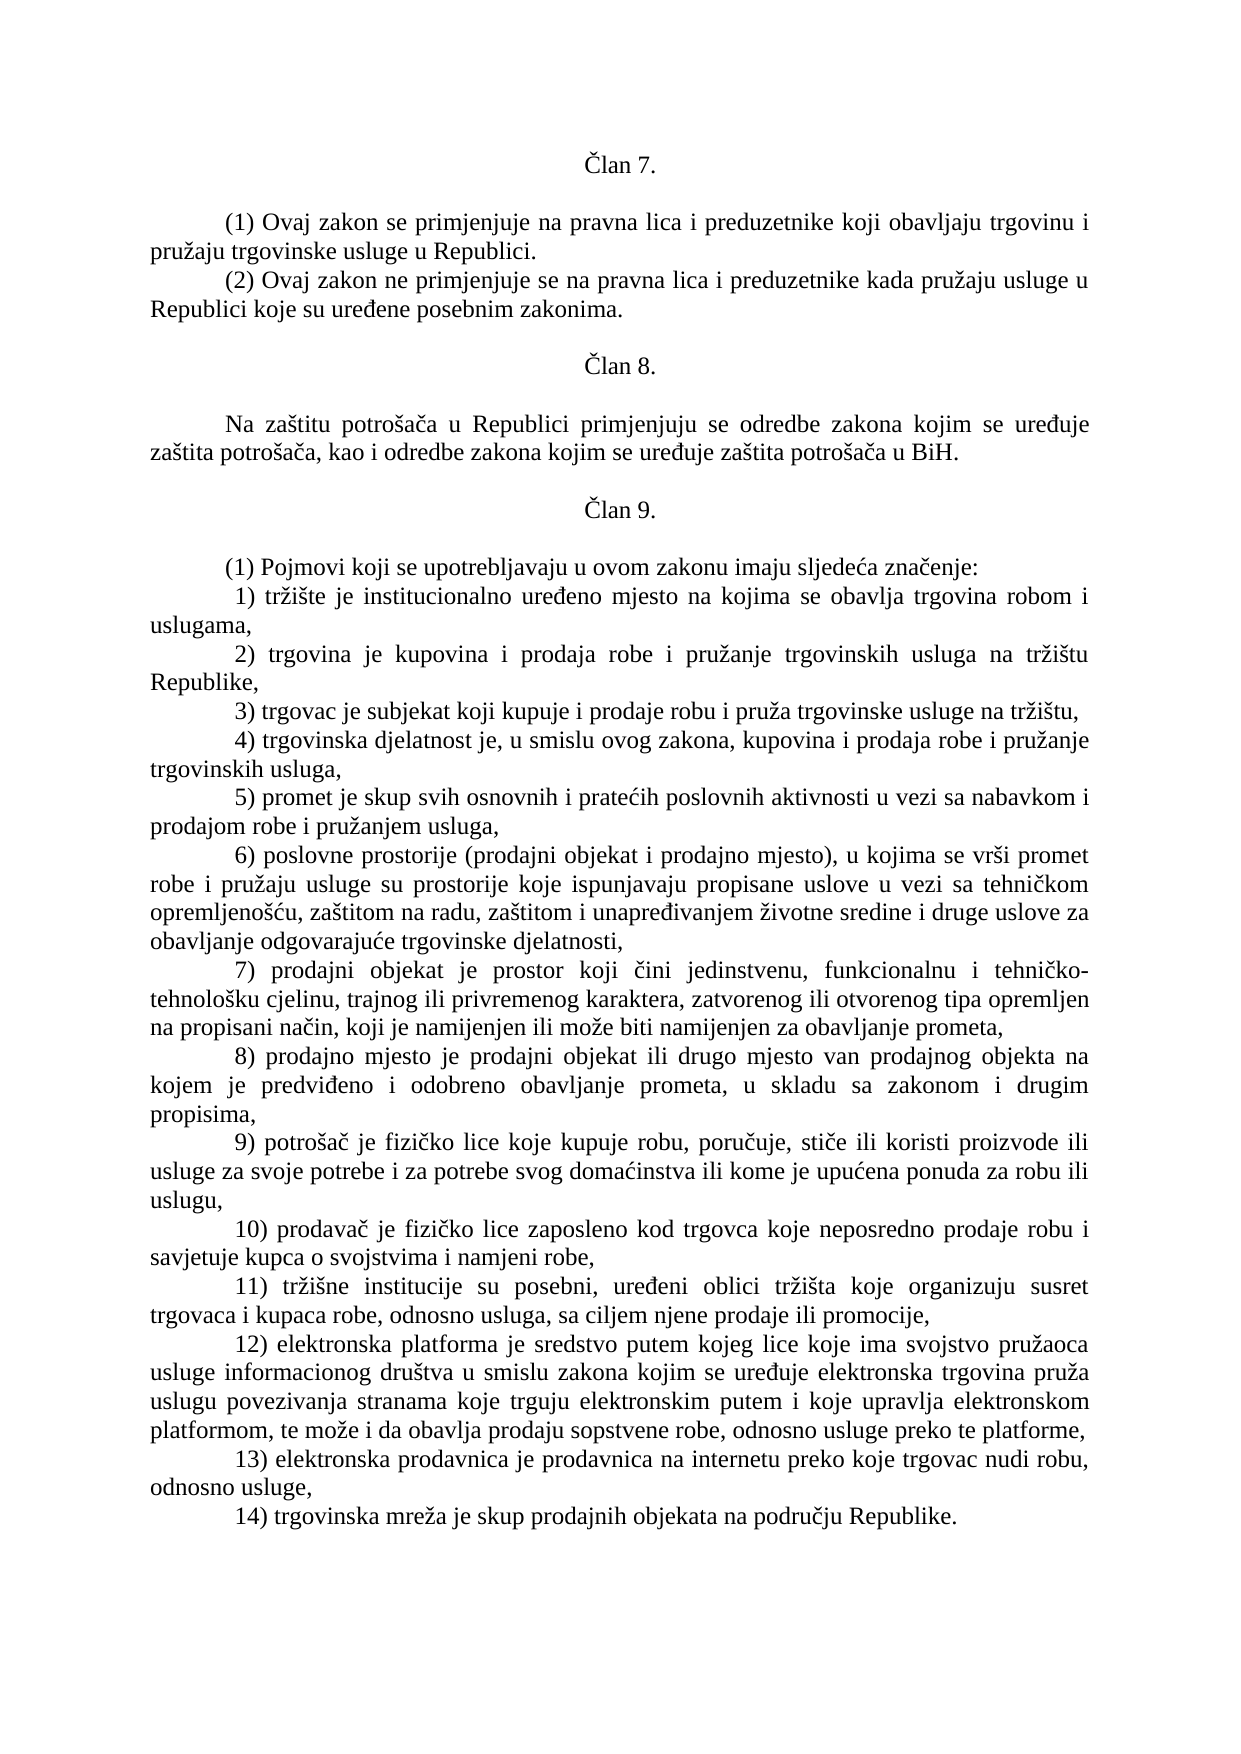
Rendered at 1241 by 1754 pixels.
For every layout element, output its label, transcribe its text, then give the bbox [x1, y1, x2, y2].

text 6) poslovne prostorije (prodajni objekat i prodajno mjesto), u kojima se vrši promet robe i pružaju usluge su prostorije koje ispunjavaju propisane uslove u vezi sa tehničkom opremljenošću, zaštitom na radu, zaštitom i unapređivanjem životne sredine i druge uslove za obavljanje odgovarajuće trgovinske djelatnosti, [150, 840, 1090, 955]
text (2) Ovaj zakon ne primjenjuje se na pravna lica i preduzetnike kada pružaju usluge u Republici koje su uređene posebnim zakonima. [150, 265, 1090, 322]
text 14) trgovinska mreža je skup prodajnih objekata na području Republike. [150, 1501, 1090, 1530]
text 5) promet je skup svih osnovnih i pratećih poslovnih aktivnosti u vezi sa nabavkom i prodajom robe i pružanjem usluga, [150, 782, 1090, 840]
text 7) prodajni objekat je prostor koji čini jedinstvenu, funkcionalnu i tehničko-tehnološku cjelinu, trajnog ili privremenog karaktera, zatvorenog ili otvorenog tipa opremljen na propisani način, koji je namijenjen ili može biti namijenjen za obavljanje prometa, [150, 955, 1090, 1041]
text 8) prodajno mjesto je prodajni objekat ili drugo mjesto van prodajnog objekta na kojem je predviđeno i odobreno obavljanje prometa, u skladu sa zakonom i drugim propisima, [150, 1041, 1090, 1127]
text 11) tržišne institucije su posebni, uređeni oblici tržišta koje organizuju susret trgovaca i kupaca robe, odnosno usluga, sa ciljem njene prodaje ili promocije, [150, 1271, 1090, 1329]
text (1) Ovaj zakon se primjenjuje na pravna lica i preduzetnike koji obavljaju trgovinu i pružaju trgovinske usluge u Republici. [150, 207, 1090, 265]
text 12) elektronska platforma je sredstvo putem kojeg lice koje ima svojstvo pružaoca usluge informacionog društva u smislu zakona kojim se uređuje elektronska trgovina pruža uslugu povezivanja stranama koje trguju elektronskim putem i koje upravlja elektronskom platformom, te može i da obavlja prodaju sopstvene robe, odnosno usluge preko te platforme, [150, 1329, 1090, 1444]
text 9) potrošač je fizičko lice koje kupuje robu, poručuje, stiče ili koristi proizvode ili usluge za svoje potrebe i za potrebe svog domaćinstva ili kome je upućena ponuda za robu ili uslugu, [150, 1127, 1090, 1214]
text 4) trgovinska djelatnost je, u smislu ovog zakona, kupovina i prodaja robe i pružanje trgovinskih usluga, [150, 725, 1090, 782]
text Član 7. [150, 150, 1090, 179]
text (1) Pojmovi koji se upotrebljavaju u ovom zakonu imaju sljedeća značenje: [150, 552, 1090, 581]
text Na zaštitu potrošača u Republici primjenjuju se odredbe zakona kojim se uređuje zaštita potrošača, kao i odredbe zakona kojim se uređuje zaštita potrošača u BiH. [150, 409, 1090, 466]
text 10) prodavač je fizičko lice zaposleno kod trgovca koje neposredno prodaje robu i savjetuje kupca o svojstvima i namjeni robe, [150, 1214, 1090, 1271]
text 2) trgovina je kupovina i prodaja robe i pružanje trgovinskih usluga na tržištu Republike, [150, 639, 1090, 696]
text Član 8. [150, 351, 1090, 380]
text 3) trgovac je subjekat koji kupuje i prodaje robu i pruža trgovinske usluge na tržištu, [150, 696, 1090, 725]
text Član 9. [150, 495, 1090, 524]
text 13) elektronska prodavnica je prodavnica na internetu preko koje trgovac nudi robu, odnosno usluge, [150, 1444, 1090, 1501]
text 1) tržište je institucionalno uređeno mjesto na kojima se obavlja trgovina robom i uslugama, [150, 581, 1090, 639]
